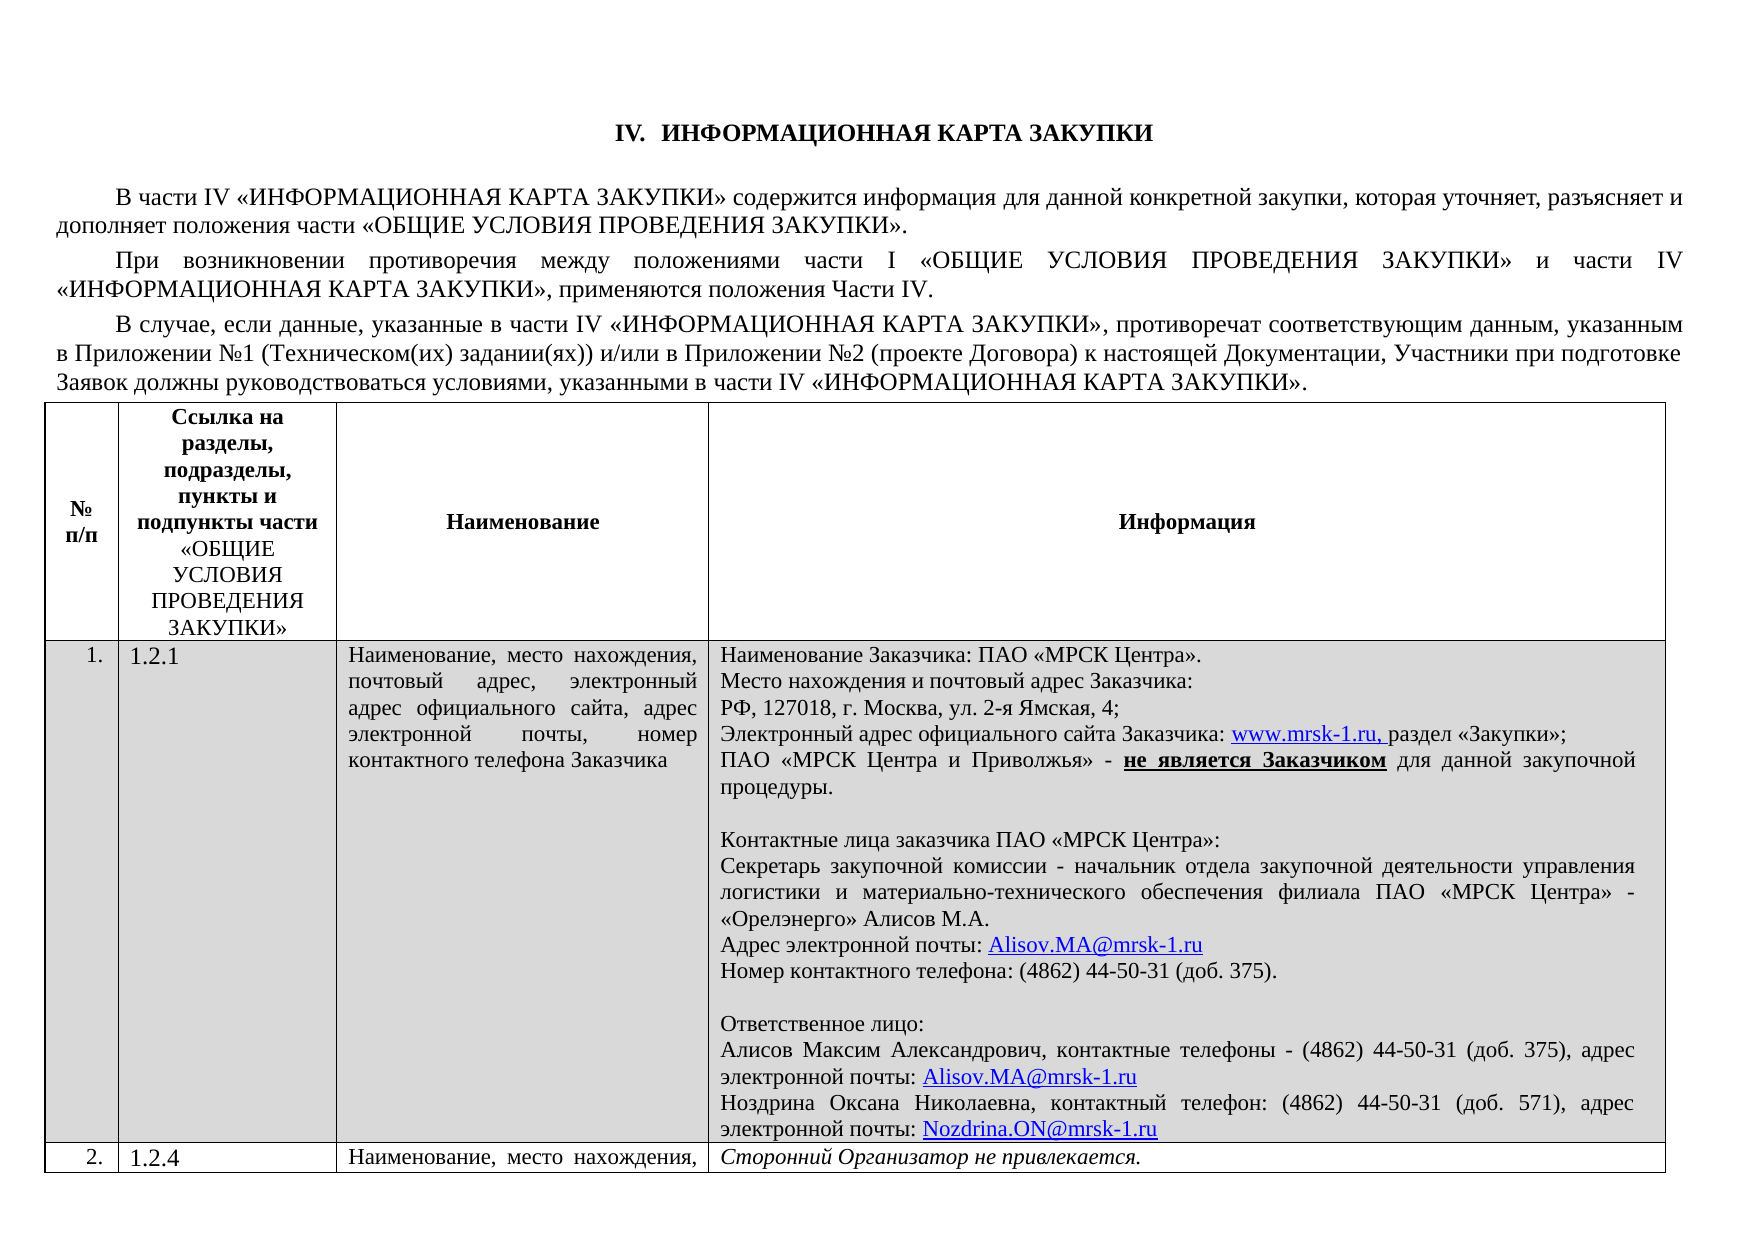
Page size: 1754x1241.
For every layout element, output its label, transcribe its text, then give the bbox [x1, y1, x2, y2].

text При возникновении противоречия между положениями части I «ОБЩИЕ УСЛОВИЯ ПРОВЕДЕНИЯ ЗАКУПКИ» и части IV «ИНФОРМАЦИОННАЯ КАРТА ЗАКУПКИ», применяются положения Части IV. [56, 246, 1683, 303]
table_cell 1.2.1 [119, 641, 336, 1142]
table_header Наименование [337, 403, 708, 640]
table_header № п/п [46, 403, 118, 640]
table_cell [46, 1143, 118, 1172]
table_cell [709, 1143, 1665, 1172]
table_cell Наименование Заказчика: ПАО «МРСК Центра». Место нахождения и почтовый адрес Заказчика: РФ, 127018, г. Москва, ул. 2-я Ямская, 4; Электронный адрес официального сайта Заказчика: www.mrsk-1.ru, раздел «Закупки»; ПАО «МРСК Центра и Приволжья» - не является Заказчиком для данной закупочной процедуры. Контактные лица заказчика ПАО «МРСК Центра»: Секретарь закупочной комиссии - начальник отдела закупочной деятельности управления логистики и материально-технического обеспечения филиала ПАО «МРСК Центра» - «Орелэнерго» Алисов М.А. Адрес электронной почты: Alisov.MA@mrsk-1.ru Номер контактного телефона: (4862) 44-50-31 (доб. 375). Ответственное лицо: Алисов Максим Александрович, контактные телефоны - (4862) 44-50-31 (доб. 375), адрес электронной почты: Alisov.MA@mrsk-1.ru Ноздрина Оксана Николаевна, контактный телефон: (4862) 44-50-31 (доб. 571), адрес электронной почты: Nozdrina.ON@mrsk-1.ru [709, 641, 1665, 1142]
subtitle ИНФОРМАЦИОННАЯ КАРТА ЗАКУПКИ [56, 118, 1683, 147]
table_cell 1.2.4 [119, 1143, 336, 1172]
table_cell [46, 641, 118, 1142]
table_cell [337, 1143, 708, 1172]
text В случае, если данные, указанные в части IV «ИНФОРМАЦИОННАЯ КАРТА ЗАКУПКИ», противоречат соответствующим данным, указанным в Приложении №1 (Техническом(их) задании(ях)) и/или в Приложении №2 (проекте Договора) к настоящей Документации, Участники при подготовке Заявок должны руководствоваться условиями, указанными в части IV «ИНФОРМАЦИОННАЯ КАРТА ЗАКУПКИ». [56, 309, 1683, 396]
table_header Информация [709, 403, 1665, 640]
text В части IV «ИНФОРМАЦИОННАЯ КАРТА ЗАКУПКИ» содержится информация для данной конкретной закупки, которая уточняет, разъясняет и дополняет положения части «ОБЩИЕ УСЛОВИЯ ПРОВЕДЕНИЯ ЗАКУПКИ». [56, 182, 1683, 239]
table_cell Наименование, место нахождения, почтовый адрес, электронный адрес официального сайта, адрес электронной почты, номер контактного телефона Заказчика [337, 641, 708, 1142]
table_header Ссылка на разделы, подразделы, пункты и подпункты части «ОБЩИЕ УСЛОВИЯ ПРОВЕДЕНИЯ ЗАКУПКИ» [119, 403, 336, 640]
